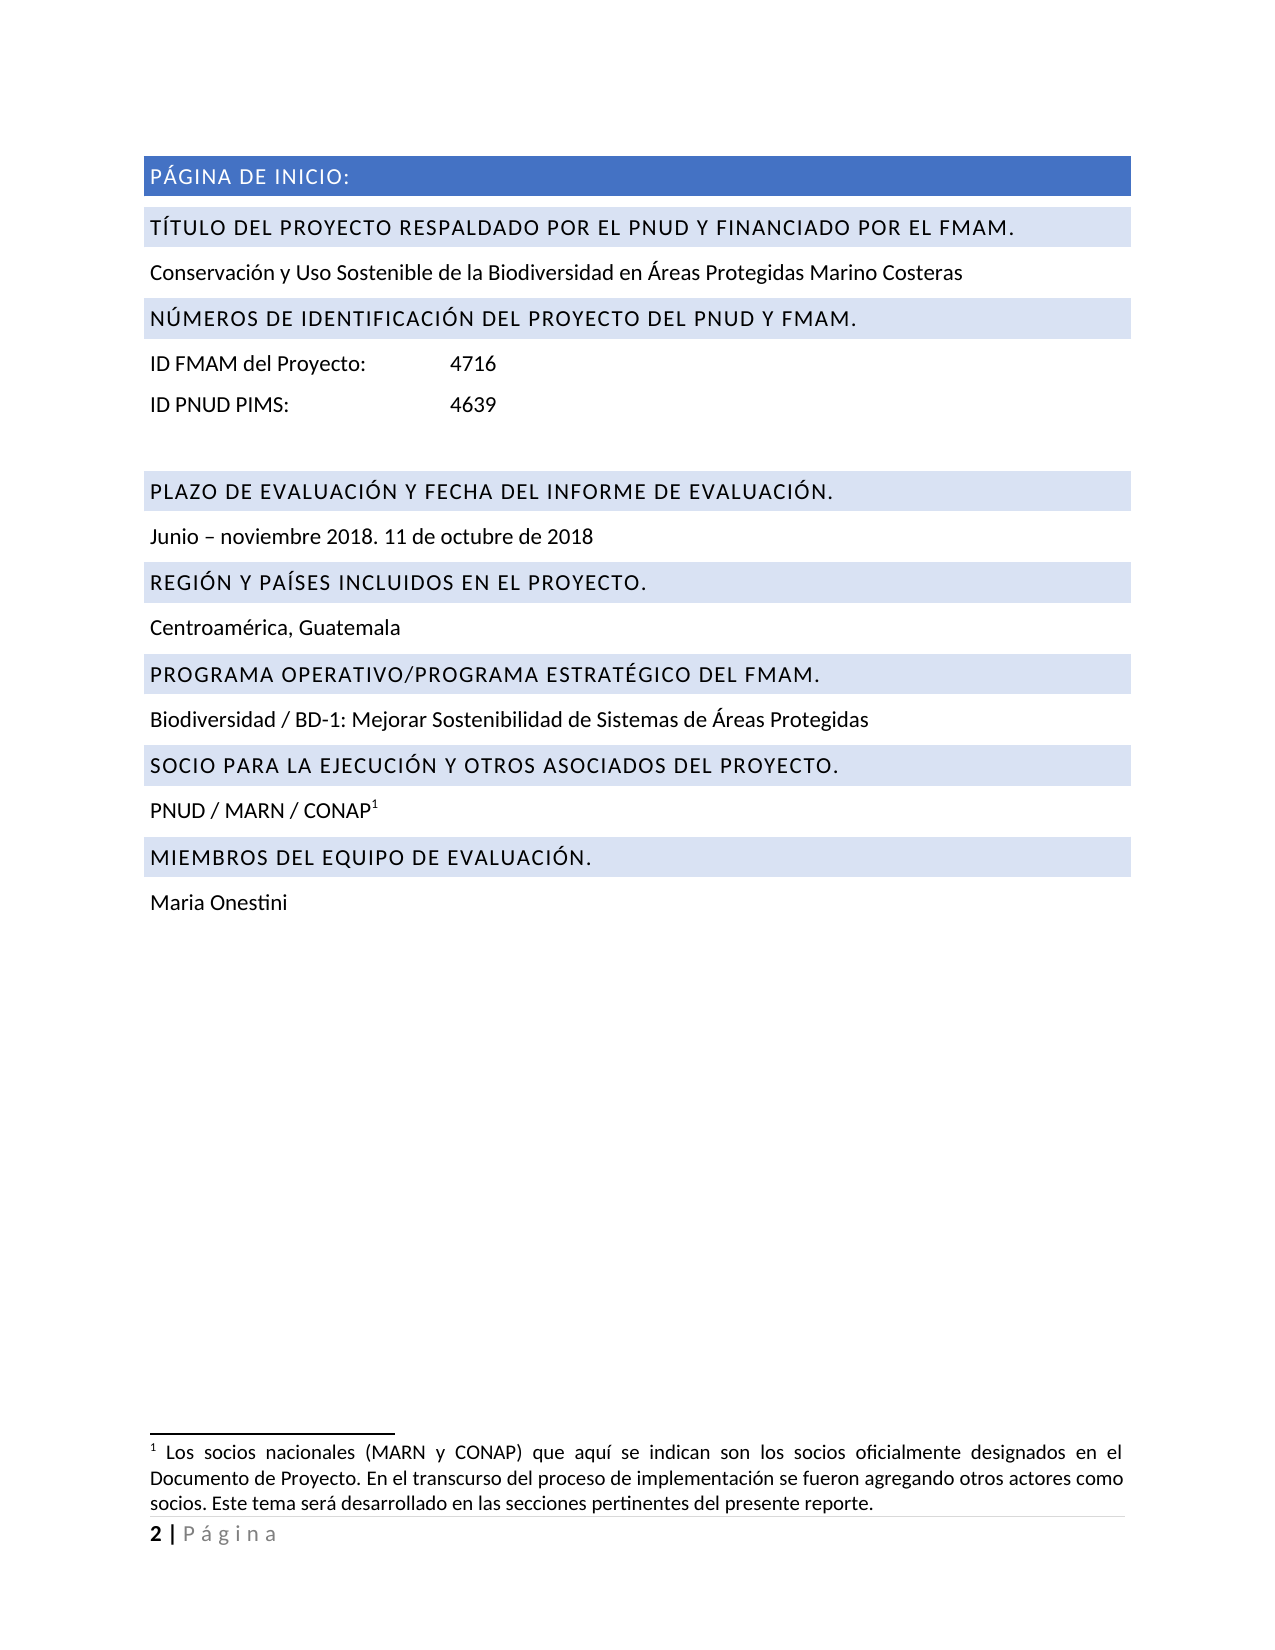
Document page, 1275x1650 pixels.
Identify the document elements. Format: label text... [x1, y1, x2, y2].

text Centroamérica, Guatemala [150, 613, 1125, 641]
text PNUD / MARN / CONAP [150, 796, 1125, 824]
subtitle Página de inicio: [150, 162, 1125, 190]
text Biodiversidad / BD-1: Mejorar Sostenibilidad de Sistemas de Áreas Protegidas [150, 705, 1125, 733]
subtitle Socio para la ejecución y otros asociados del Proyecto. [150, 751, 1125, 779]
subtitle Plazo de evaluación y fecha del informe de evaluación. [150, 477, 1125, 505]
subtitle Miembros del equipo de evaluación. [150, 843, 1125, 871]
text ID PNUD PIMS: 4639 [150, 390, 1125, 418]
text Junio – noviembre 2018. 11 de octubre de 2018 [150, 522, 1125, 550]
text Conservación y Uso Sostenible de la Biodiversidad en Áreas Protegidas Marino Costeras [150, 258, 1125, 286]
text ID FMAM del Proyecto: 4716 [150, 349, 1125, 377]
text Maria Onestini [150, 888, 1125, 916]
subtitle Región y países incluidos en el Proyecto. [150, 569, 1125, 597]
subtitle Título del proyecto respaldado por el PNUD y financiado por el FMAM. [150, 213, 1125, 241]
subtitle Números de identificación del Proyecto del PNUD y FMAM. [150, 305, 1125, 333]
subtitle Programa Operativo/Programa Estratégico del FMAM. [150, 660, 1125, 688]
